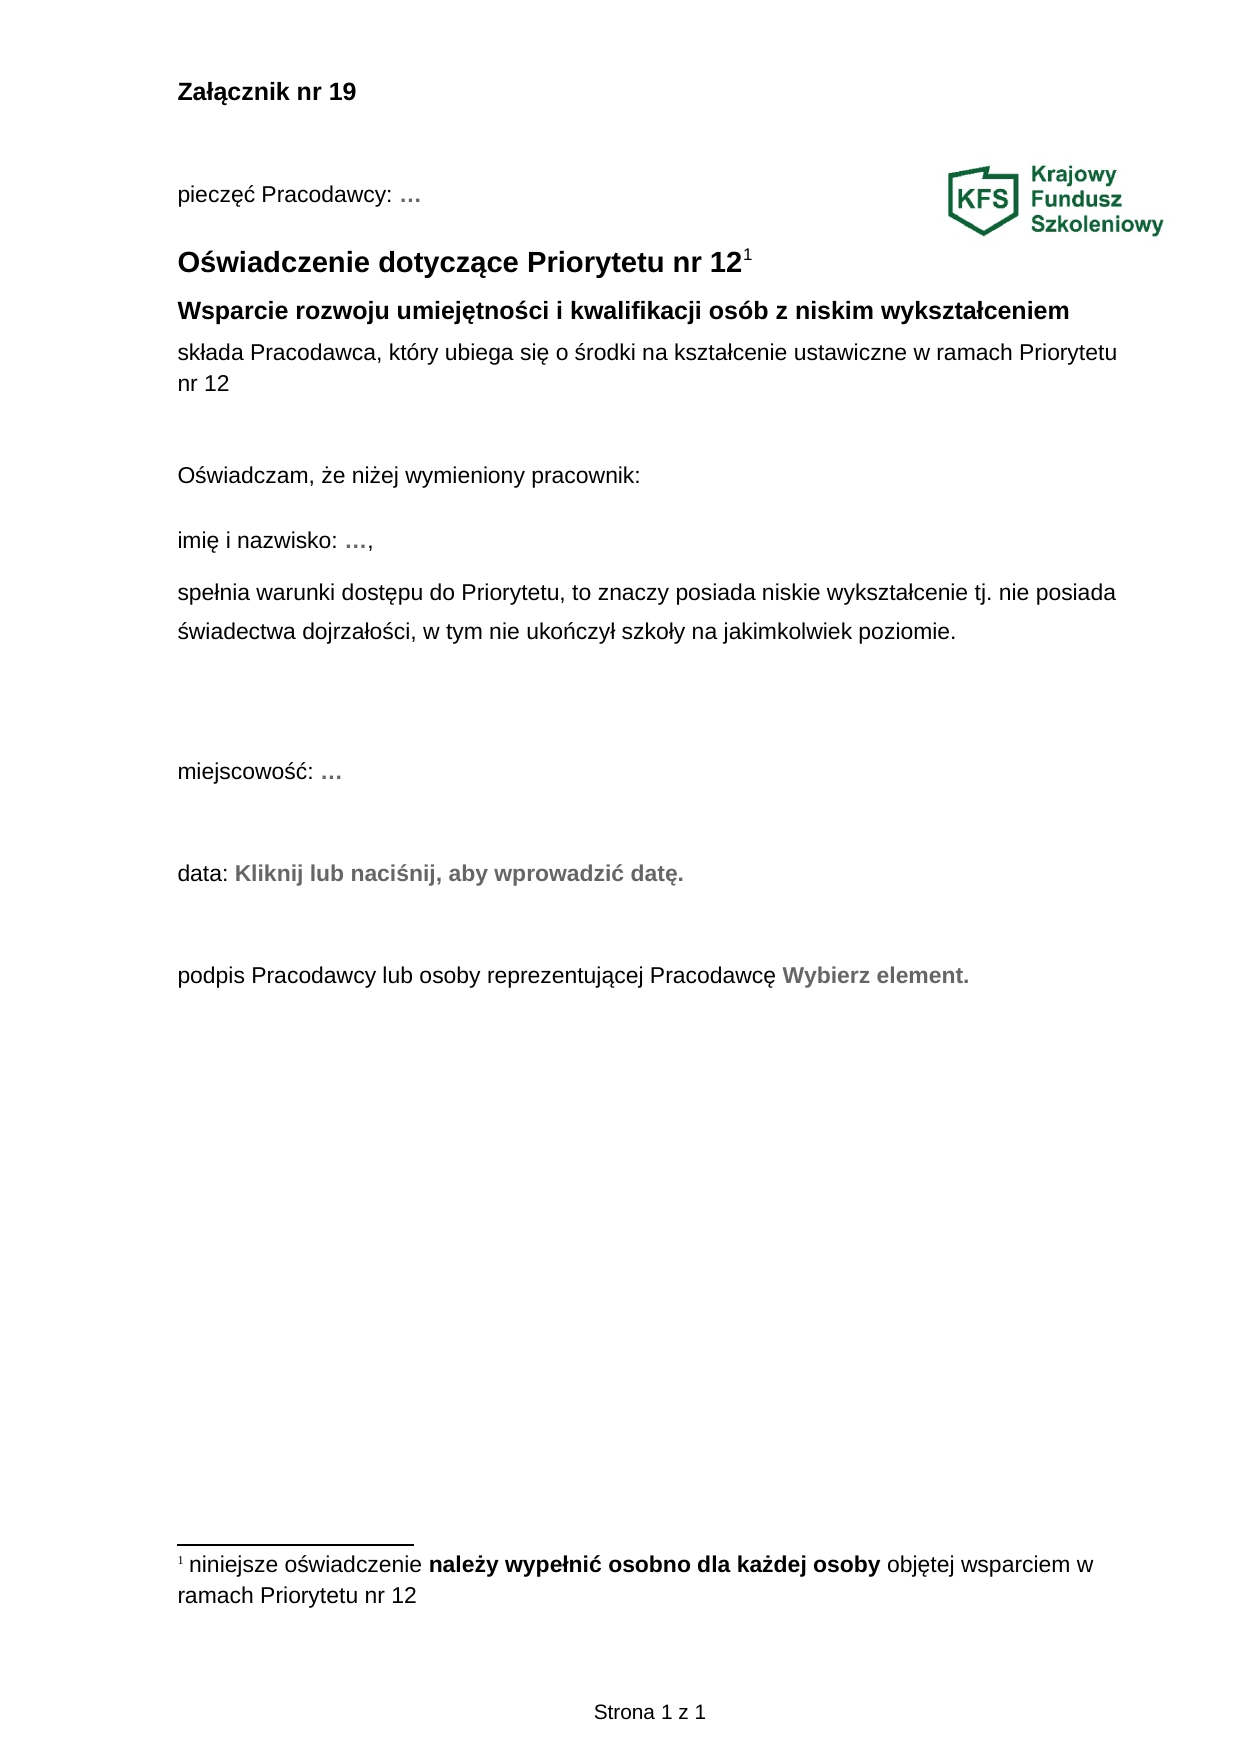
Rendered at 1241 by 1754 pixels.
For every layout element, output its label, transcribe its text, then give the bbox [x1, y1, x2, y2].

text miejscowość: [177, 758, 1128, 784]
text Oświadczenie dotyczące Priorytetu nr 12 [177, 245, 1122, 279]
text składa Pracodawca, który ubiega się o środki na kształcenie ustawiczne w ramach Priorytetu nr 12 [177, 339, 1122, 396]
text pieczęć Pracodawcy: [177, 181, 1122, 207]
text spełnia warunki dostępu do Priorytetu, to znaczy posiada niskie wykształcenie tj. nie posiada świadectwa dojrzałości, w tym nie ukończył szkoły na jakimkolwiek poziomie. [177, 579, 1128, 644]
picture [929, 146, 1182, 255]
text Oświadczam, że niżej wymieniony pracownik: [177, 462, 1128, 488]
text Wsparcie rozwoju umiejętności i kwalifikacji osób z niskim wykształceniem [177, 296, 1122, 325]
text podpis Pracodawcy lub osoby reprezentującej Pracodawcę [177, 962, 1122, 988]
text imię i nazwisko: , [177, 527, 1128, 553]
text data: [177, 859, 1128, 886]
